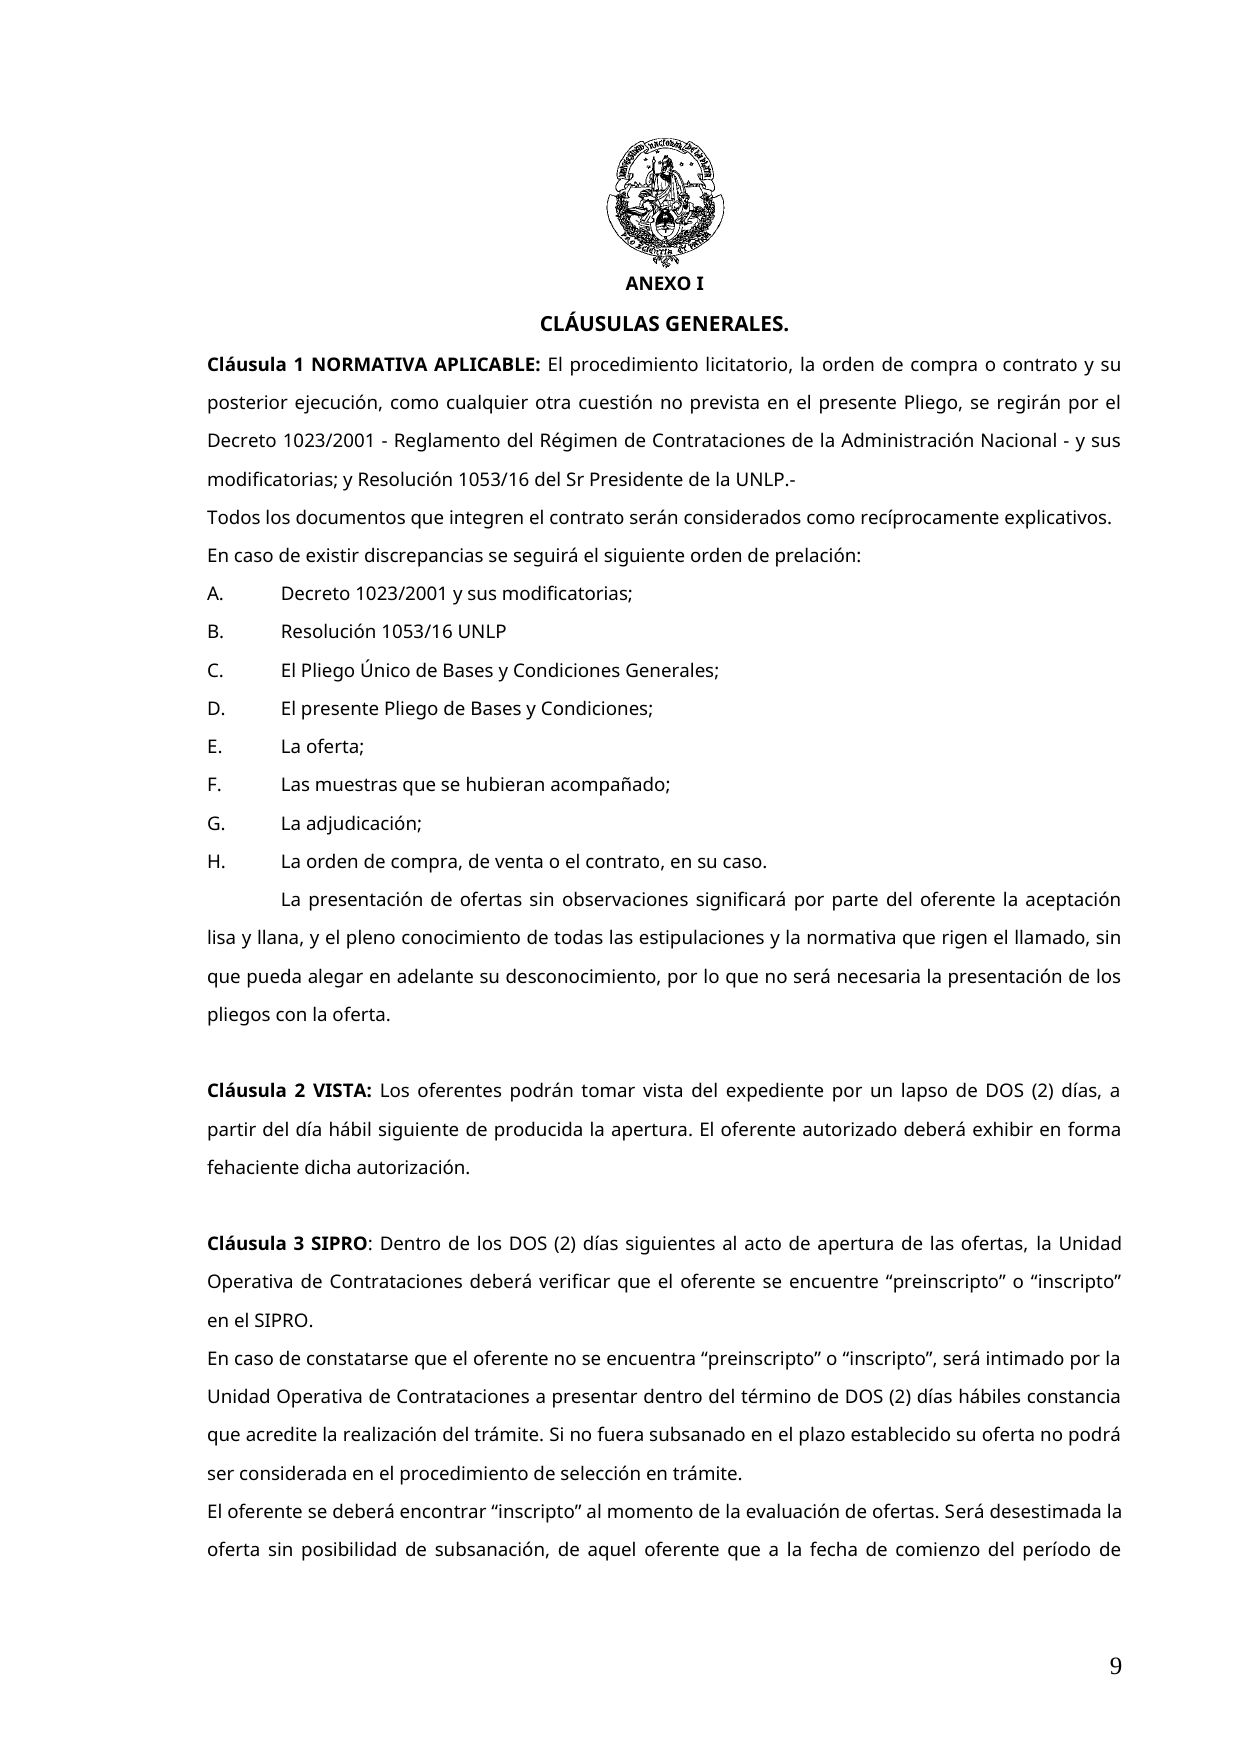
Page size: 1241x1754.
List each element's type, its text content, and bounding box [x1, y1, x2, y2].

text G. La adjudicación; [207, 810, 1122, 836]
text C. El Pliego Único de Bases y Condiciones Generales; [207, 657, 1122, 683]
text A. Decreto 1023/2001 y sus modificatorias; [207, 581, 1122, 606]
text D. El presente Pliego de Bases y Condiciones; [207, 695, 1122, 721]
text En caso de constatarse que el oferente no se encuentra “preinscripto” o “inscripto”, será intimado por la Unidad Operativa de Contrataciones a presentar dentro del término de DOS (2) días hábiles constancia que acredite la realización del trámite. Si no fuera subsanado en el plazo establecido su oferta no podrá ser considerada en el procedimiento de selección en trámite. [207, 1345, 1122, 1485]
picture [589, 132, 740, 271]
text En caso de existir discrepancias se seguirá el siguiente orden de prelación: [207, 542, 1122, 568]
text Cláusula 2 VISTA: Los oferentes podrán tomar vista del expediente por un lapso de DOS (2) días, a partir del día hábil siguiente de producida la apertura. El oferente autorizado deberá exhibir en forma fehaciente dicha autorización. [207, 1078, 1122, 1179]
text E. La oferta; [207, 733, 1122, 759]
text ANEXO I [207, 270, 1122, 296]
text La presentación de ofertas sin observaciones significará por parte del oferente la aceptación lisa y llana, y el pleno conocimiento de todas las estipulaciones y la normativa que rigen el llamado, sin que pueda alegar en adelante su desconocimiento, por lo que no será necesaria la presentación de los pliegos con la oferta. [207, 886, 1122, 1027]
text Cláusula 3 SIPRO: Dentro de los DOS (2) días siguientes al acto de apertura de las ofertas, la Unidad Operativa de Contrataciones deberá verificar que el oferente se encuentre “preinscripto” o “inscripto” en el SIPRO. [207, 1231, 1122, 1332]
text Cláusula 1 NORMATIVA APLICABLE: El procedimiento licitatorio, la orden de compra o contrato y su posterior ejecución, como cualquier otra cuestión no prevista en el presente Pliego, se regirán por el Decreto 1023/2001 - Reglamento del Régimen de Contrataciones de la Administración Nacional - y sus modificatorias; y Resolución 1053/16 del Sr Presidente de la UNLP.- [207, 351, 1122, 491]
text H. La orden de compra, de venta o el contrato, en su caso. [207, 848, 1122, 874]
text B. Resolución 1053/16 UNLP [207, 619, 1122, 644]
text CLÁUSULAS GENERALES. [207, 309, 1122, 337]
text F. Las muestras que se hubieran acompañado; [207, 772, 1122, 797]
text Todos los documentos que integren el contrato serán considerados como recíprocamente explicativos. [207, 504, 1122, 530]
